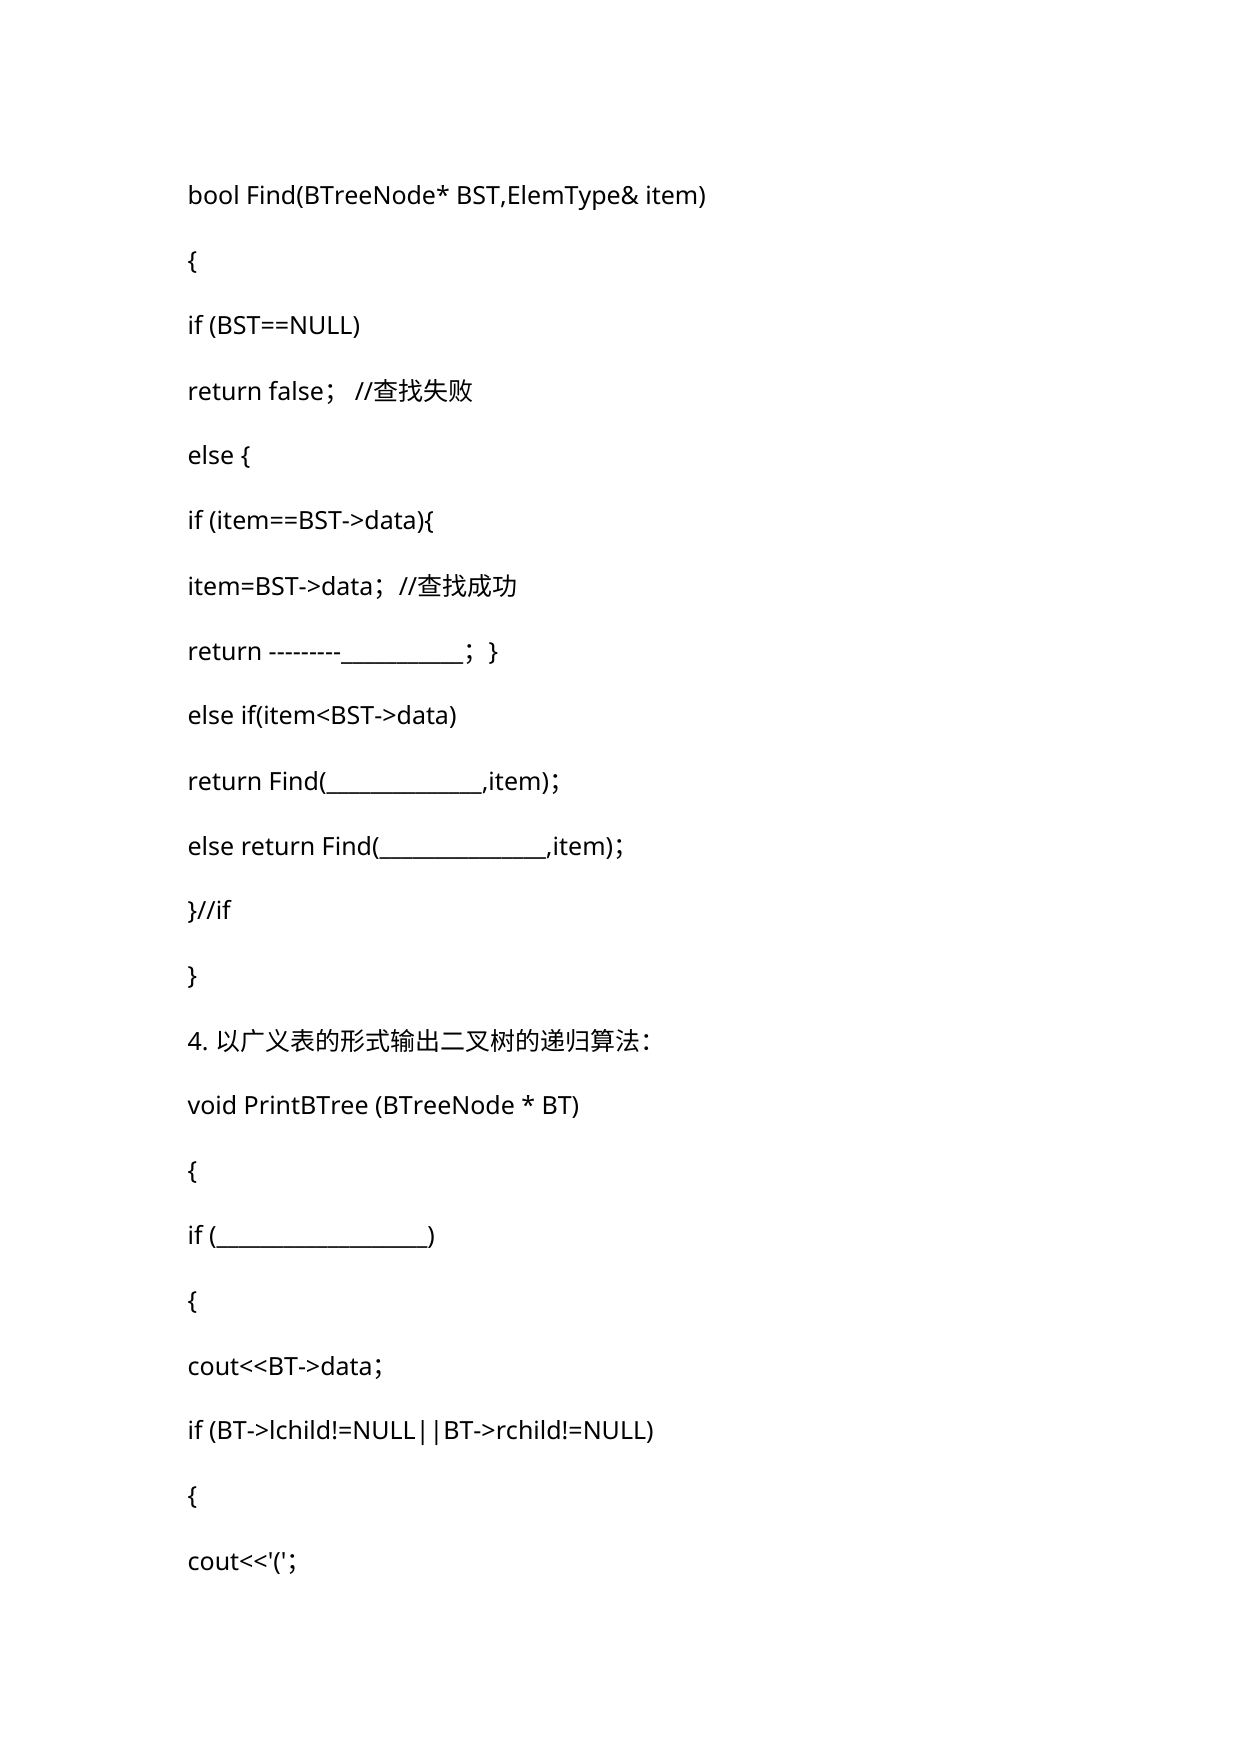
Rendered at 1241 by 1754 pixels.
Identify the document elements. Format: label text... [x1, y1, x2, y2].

text bool Find(BTreeNode* BST,ElemType& item) [187, 162, 1053, 227]
text } [187, 942, 1053, 1007]
text item=BST->data；//查找成功 [187, 552, 1053, 617]
text { [187, 1267, 1053, 1332]
text 4. 以广义表的形式输出二叉树的递归算法： [187, 1007, 1053, 1072]
text return false； //查找失败 [187, 357, 1053, 422]
text cout<<'('； [187, 1527, 1053, 1592]
text { [187, 227, 1053, 292]
text cout<<BT->data； [187, 1332, 1053, 1397]
text return Find(______________,item)； [187, 747, 1053, 812]
text if (BST==NULL) [187, 292, 1053, 357]
text { [187, 1462, 1053, 1527]
text void PrintBTree (BTreeNode * BT) [187, 1072, 1053, 1137]
text { [187, 1137, 1053, 1202]
text if (item==BST->data){ [187, 487, 1053, 552]
text return ---------___________；} [187, 617, 1053, 682]
text else { [187, 422, 1053, 487]
text }//if [187, 877, 1053, 942]
text else return Find(_______________,item)； [187, 812, 1053, 877]
text if (___________________) [187, 1202, 1053, 1267]
text else if(item<BST->data) [187, 682, 1053, 747]
text if (BT->lchild!=NULL||BT->rchild!=NULL) [187, 1397, 1053, 1462]
